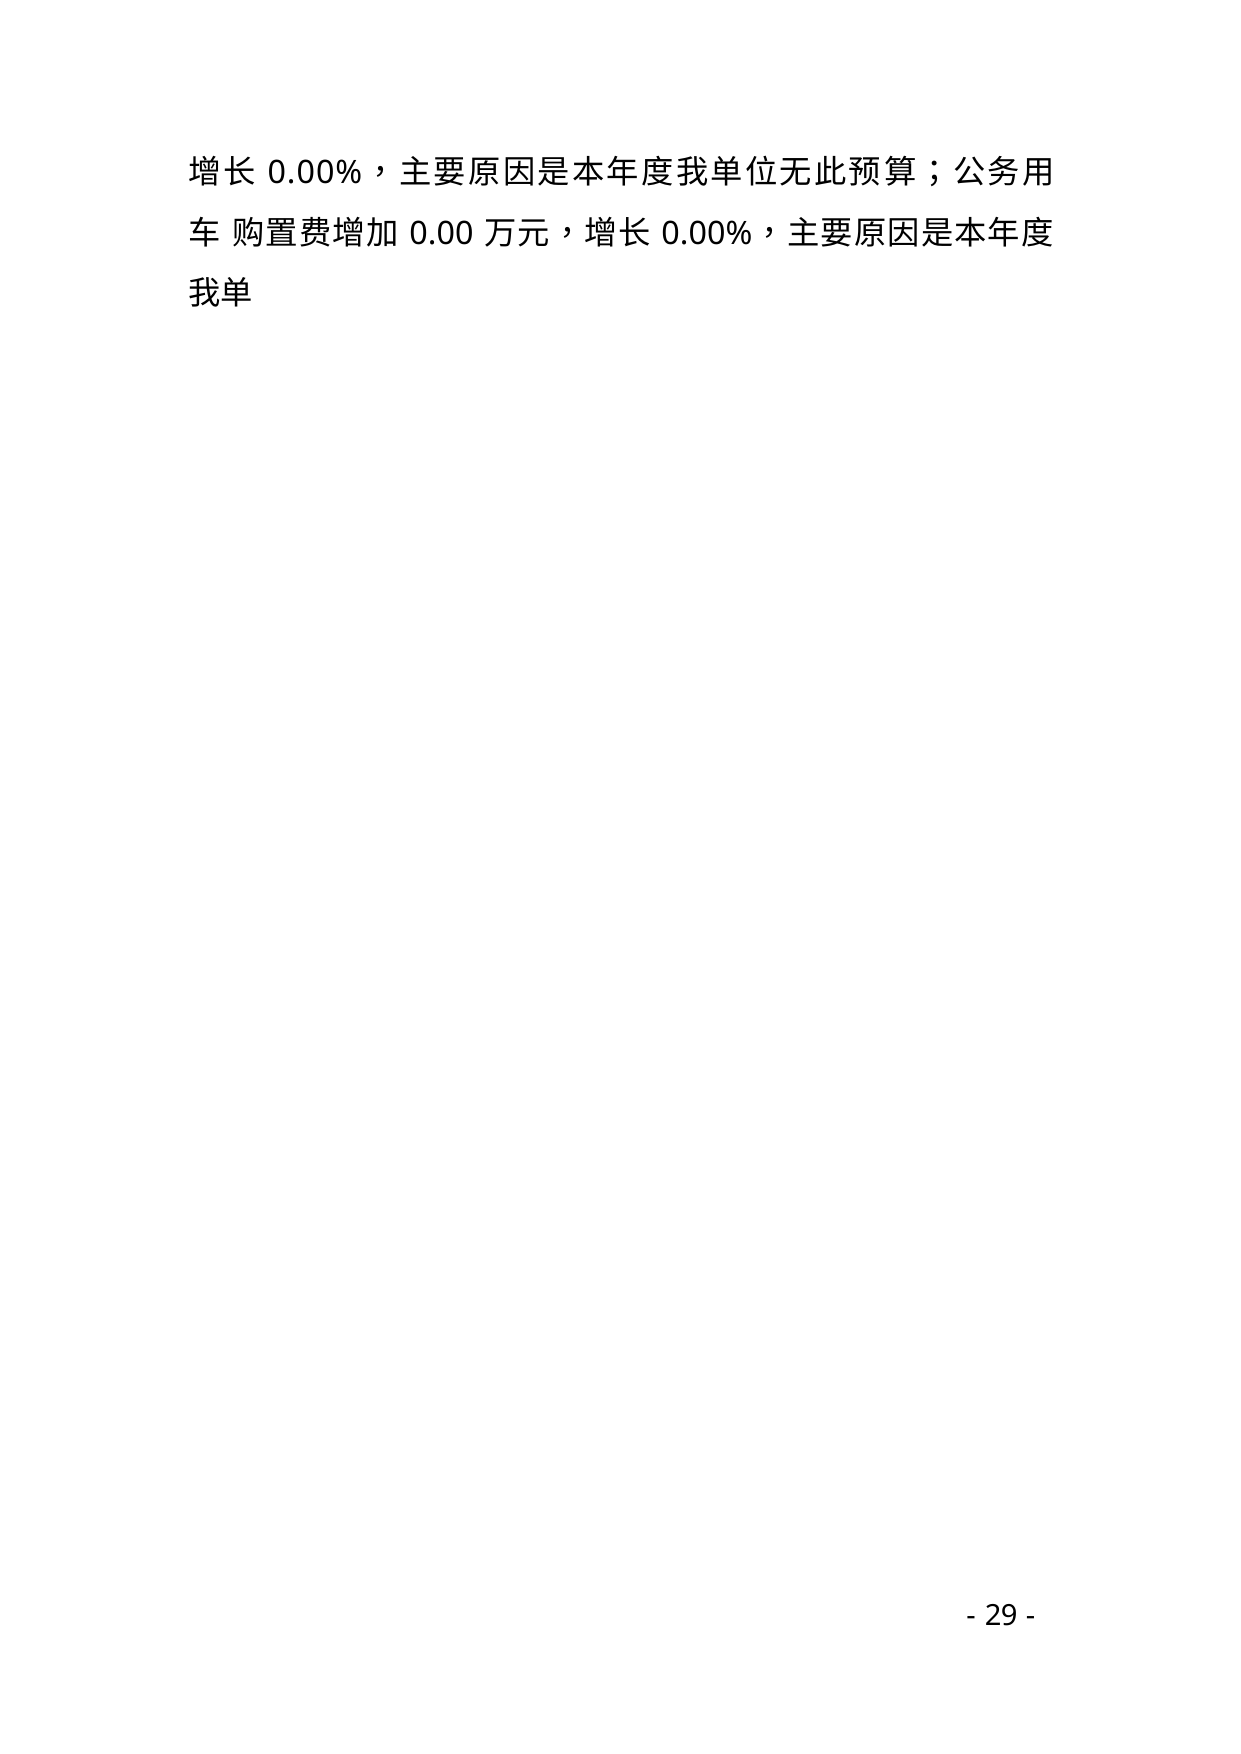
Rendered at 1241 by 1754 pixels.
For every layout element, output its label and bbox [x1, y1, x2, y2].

text [188, 149, 1054, 314]
